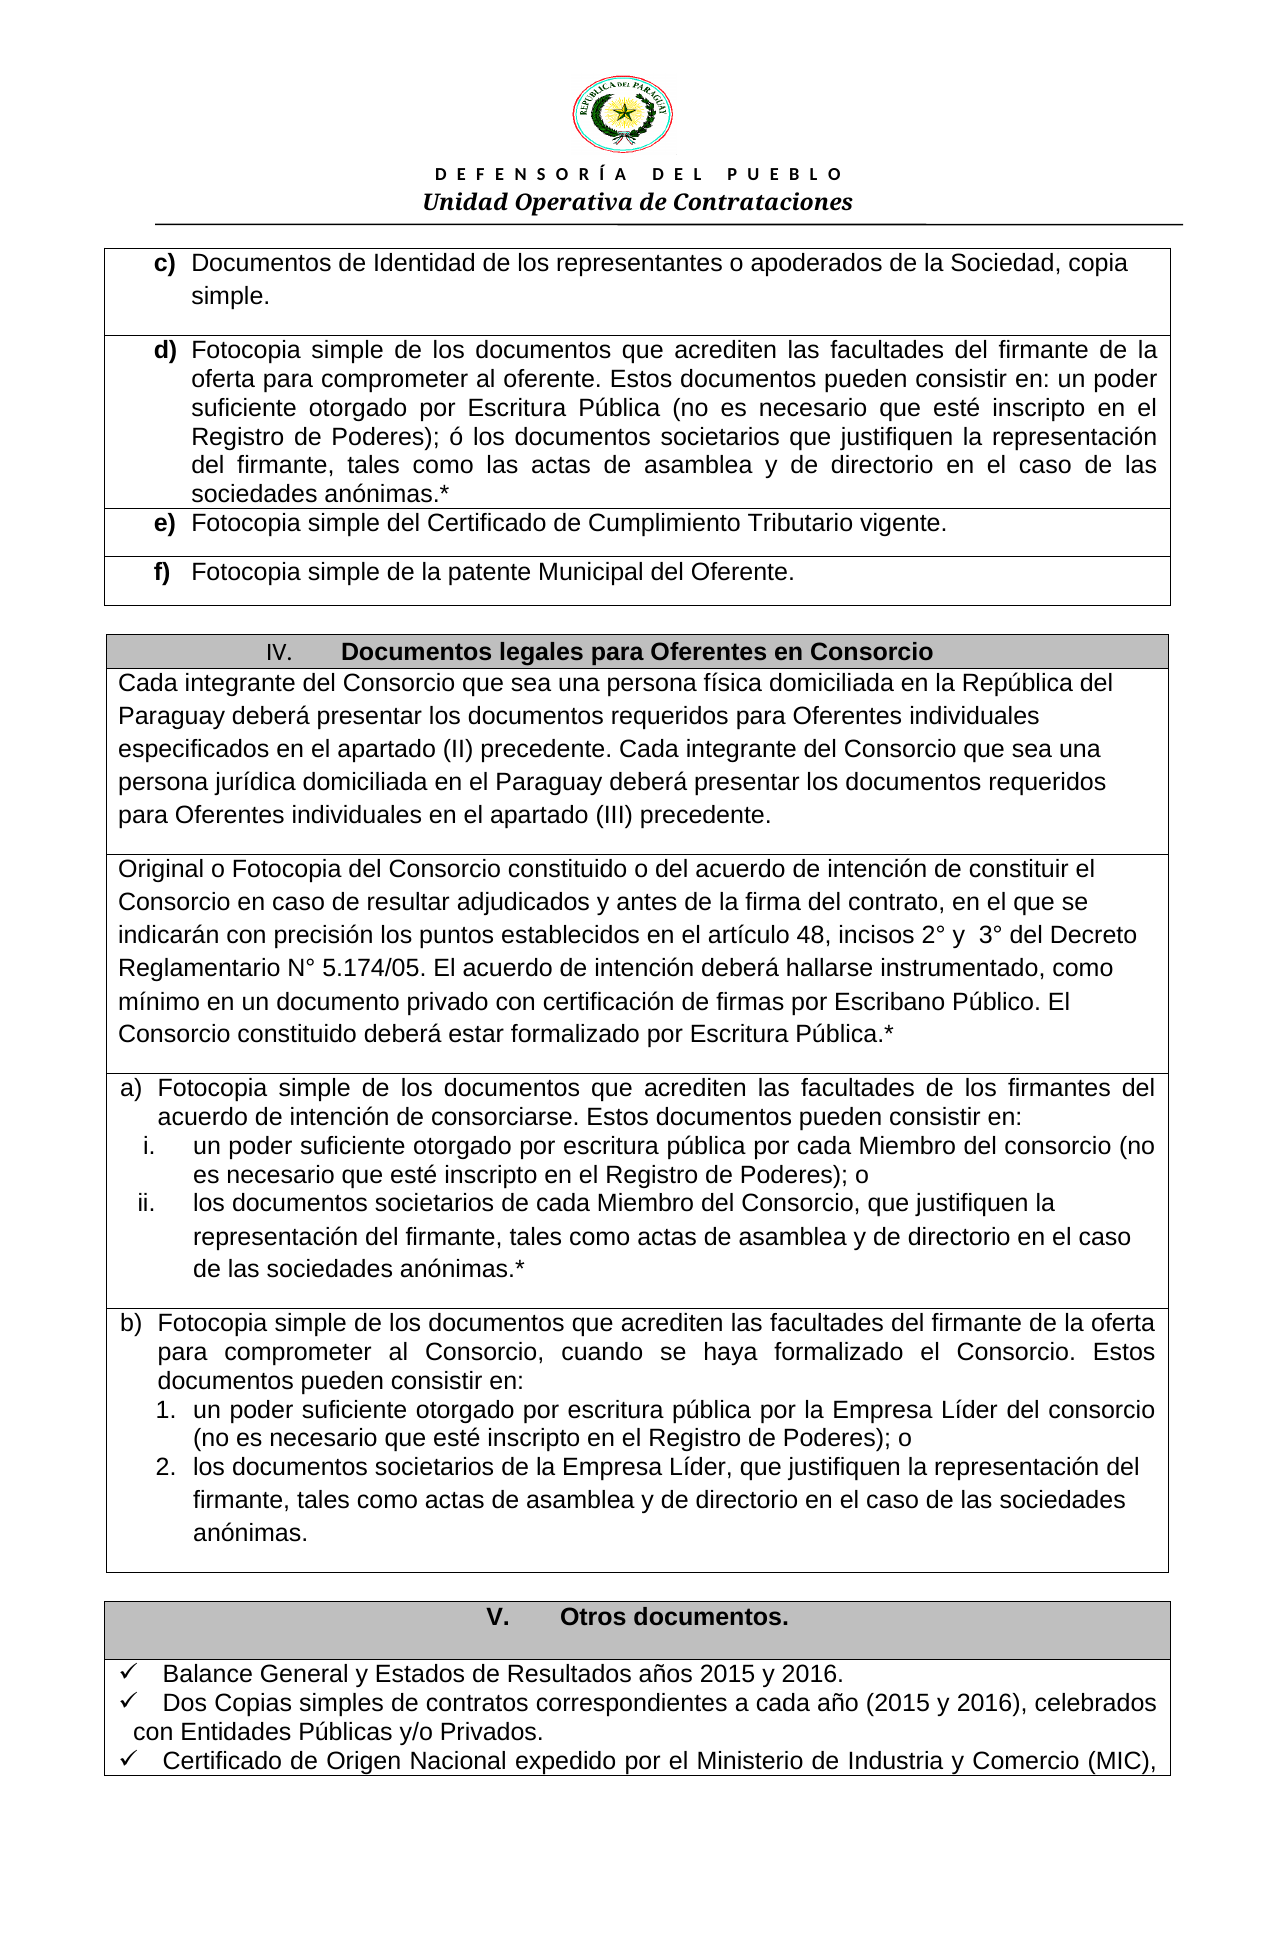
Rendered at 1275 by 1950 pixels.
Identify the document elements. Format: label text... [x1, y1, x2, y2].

table_cell Documentos de Identidad de los representantes o apoderados de la Sociedad, copia simple. [105, 249, 1170, 335]
table_cell Fotocopia simple de los documentos que acrediten las facultades de los firmantes del acuerdo de intención de consorciarse. Estos documentos pueden consistir en: un poder suficiente otorgado por escritura pública por cada Miembro del consorcio (no es necesario que esté inscripto en el Registro de Poderes); o los documentos societarios de cada Miembro del Consorcio, que justifiquen la representación del firmante, tales como actas de asamblea y de directorio en el caso de las sociedades anónimas.* [107, 1074, 1168, 1308]
table_cell Fotocopia simple de la patente Municipal del Oferente. [105, 557, 1170, 605]
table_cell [105, 1660, 1170, 1775]
table_header Documentos legales para Oferentes en Consorcio [107, 635, 1168, 668]
picture [570, 73, 677, 155]
table_cell Fotocopia simple del Certificado de Cumplimiento Tributario vigente. [105, 509, 1170, 556]
table_cell Original o Fotocopia del Consorcio constituido o del acuerdo de intención de constituir el Consorcio en caso de resultar adjudicados y antes de la firma del contrato, en el que se indicarán con precisión los puntos establecidos en el artículo 48, incisos 2° y 3° del Decreto Reglamentario N° 5.174/05. El acuerdo de intención deberá hallarse instrumentado, como mínimo en un documento privado con certificación de firmas por Escribano Público. El Consorcio constituido deberá estar formalizado por Escritura Pública.* [107, 855, 1168, 1073]
table_cell Cada integrante del Consorcio que sea una persona física domiciliada en la República del Paraguay deberá presentar los documentos requeridos para Oferentes individuales especificados en el apartado (II) precedente. Cada integrante del Consorcio que sea una persona jurídica domiciliada en el Paraguay deberá presentar los documentos requeridos para Oferentes individuales en el apartado (III) precedente. [107, 669, 1168, 854]
table_cell Fotocopia simple de los documentos que acrediten las facultades del firmante de la oferta para comprometer al Consorcio, cuando se haya formalizado el Consorcio. Estos documentos pueden consistir en: un poder suficiente otorgado por escritura pública por la Empresa Líder del consorcio (no es necesario que esté inscripto en el Registro de Poderes); o los documentos societarios de la Empresa Líder, que justifiquen la representación del firmante, tales como actas de asamblea y de directorio en el caso de las sociedades anónimas. [107, 1309, 1168, 1572]
table_header Otros documentos. [105, 1602, 1170, 1659]
table_cell Fotocopia simple de los documentos que acrediten las facultades del firmante de la oferta para comprometer al oferente. Estos documentos pueden consistir en: un poder suficiente otorgado por Escritura Pública (no es necesario que esté inscripto en el Registro de Poderes); ó los documentos societarios que justifiquen la representación del firmante, tales como las actas de asamblea y de directorio en el caso de las sociedades anónimas.* [105, 336, 1170, 508]
